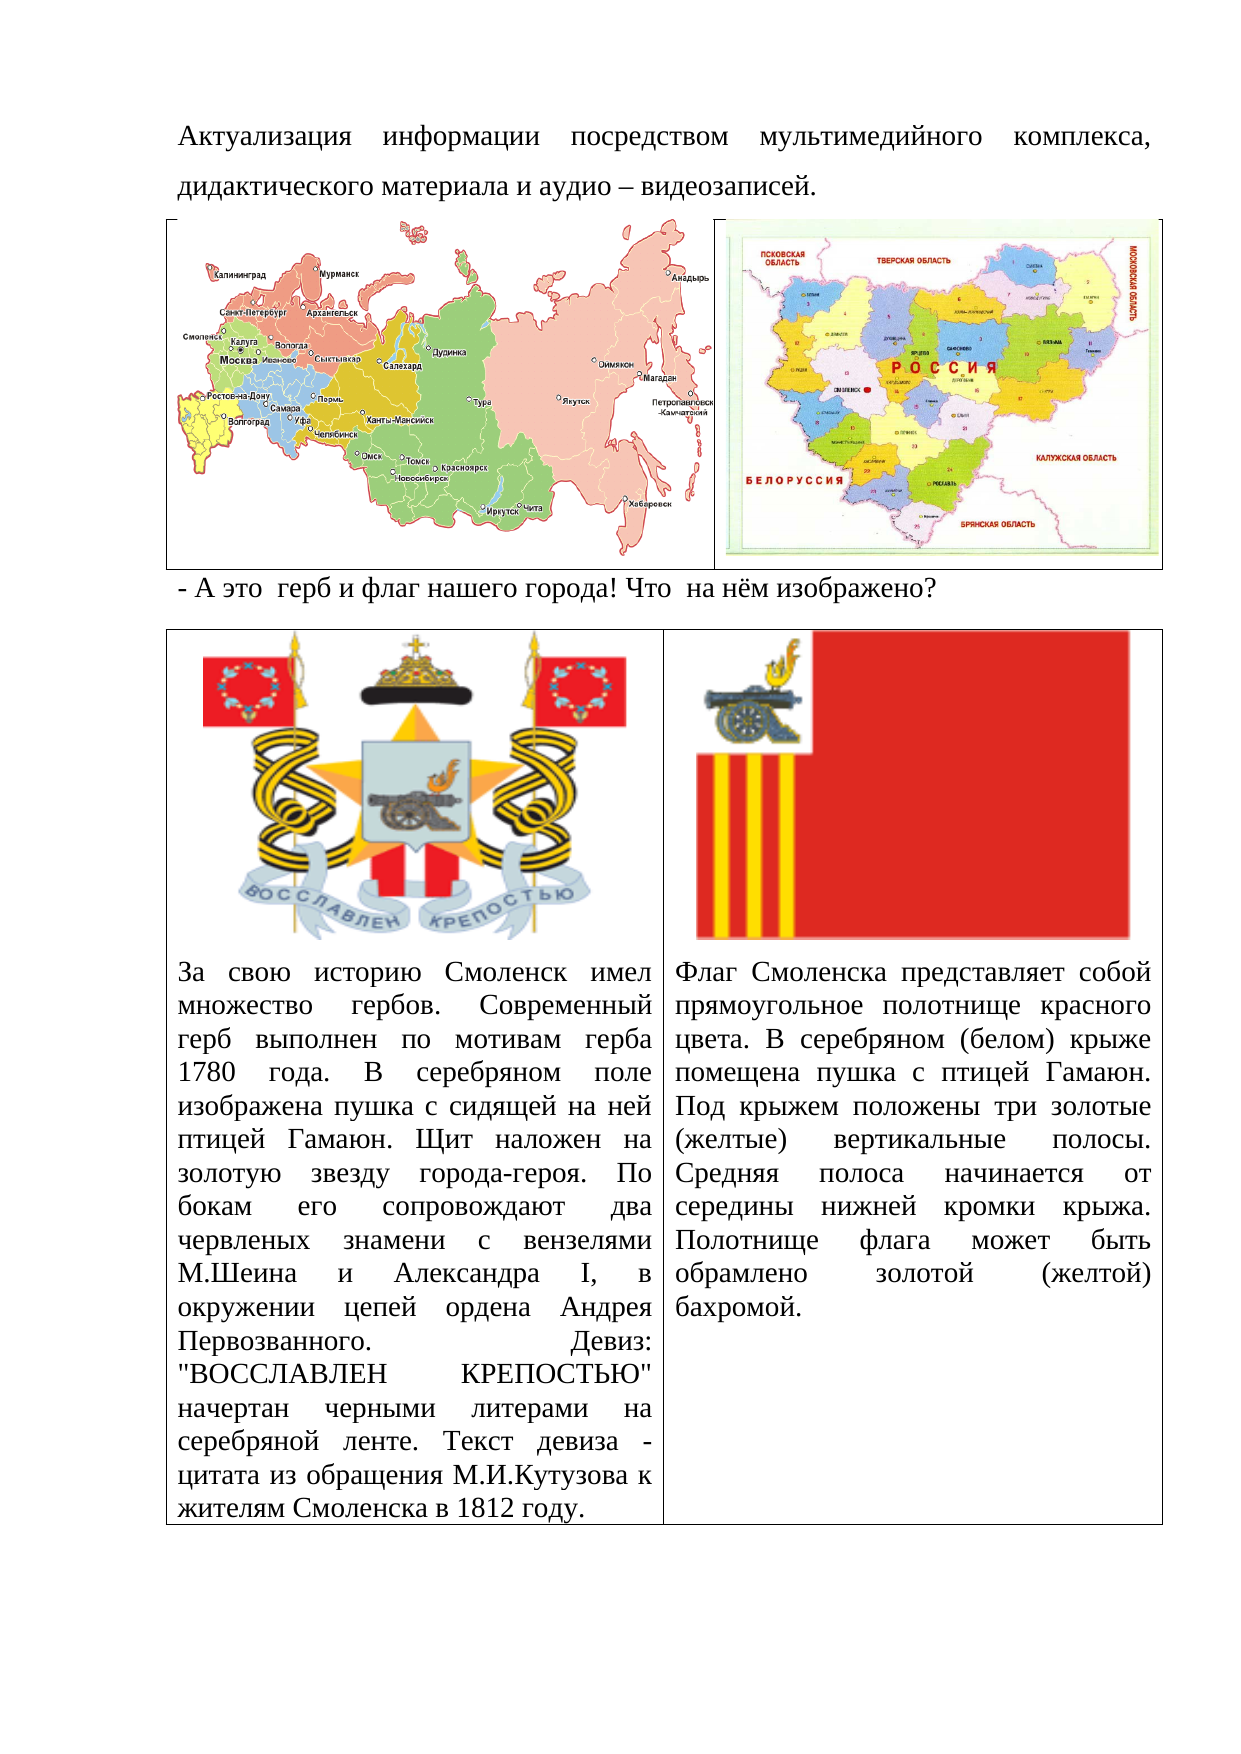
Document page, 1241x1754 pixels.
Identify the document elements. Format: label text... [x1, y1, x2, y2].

picture [725, 219, 1159, 556]
table_header [167, 220, 714, 569]
text Актуализация информации посредством мультимедийного комплекса, дидактического материала и аудио – видеозаписей. [177, 118, 1152, 202]
table_header Флаг Смоленска представляет собой прямоугольное полотнище красного цвета. В серебряном (белом) крыже помещена пушка с птицей Гамаюн. Под крыжем положены три золотые (желтые) вертикальные полосы. Средняя полоса начинается от середины нижней кромки крыжа. Полотнище флага может быть обрамлено золотой (желтой) бахромой. [664, 630, 1162, 1524]
picture [177, 219, 714, 556]
text - А это герб и флаг нашего города! Что на нём изображено? [177, 570, 1152, 603]
table_header [715, 220, 1162, 569]
picture [203, 630, 627, 940]
table_header За свою историю Смоленск имел множество гербов. Современный герб выполнен по мотивам герба 1780 года. В серебряном поле изображена пушка с сидящей на ней птицей Гамаюн. Щит наложен на золотую звезду города-героя. По бокам его сопровождают два червленых знамени с вензелями М.Шеина и Александра I, в окружении цепей ордена Андрея Первозванного. Девиз: "ВОССЛАВЛЕН КРЕПОСТЬЮ" начертан черными литерами на серебряной ленте. Текст девиза - цитата из обращения М.И.Кутузова к жителям Смоленска в 1812 году. [167, 630, 663, 1524]
picture [696, 630, 1131, 940]
